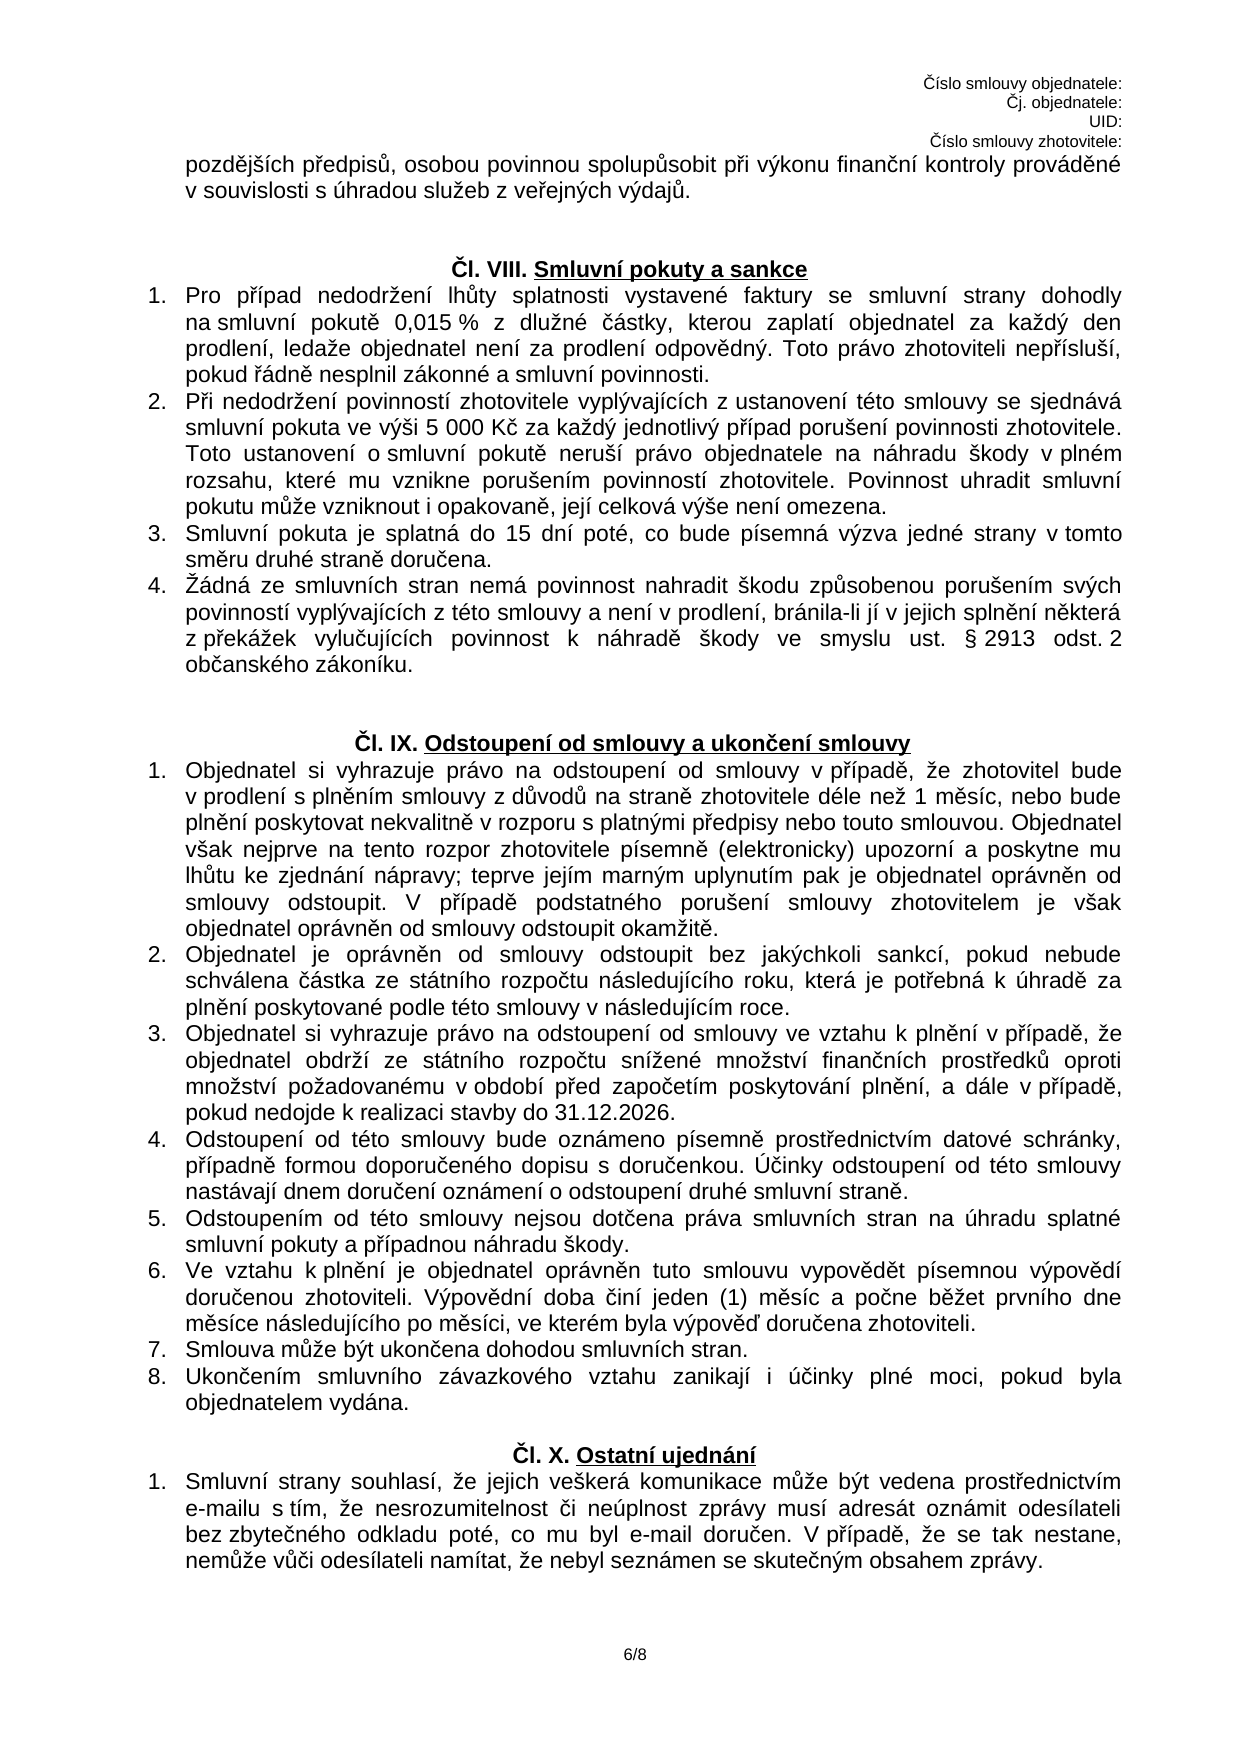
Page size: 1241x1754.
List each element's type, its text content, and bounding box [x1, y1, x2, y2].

list Smlouva může být ukončena dohodou smluvních stran. [148, 1336, 1122, 1363]
text Ostatní ujednání [148, 1442, 1122, 1468]
list Smluvní strany souhlasí, že jejich veškerá komunikace může být vedena prostřednictvím e-mailu s tím, že nesrozumitelnost či neúplnost zprávy musí adresát oznámit odesílateli bez zbytečného odkladu poté, co mu byl e-mail doručen. V případě, že se tak nestane, nemůže vůči odesílateli namítat, že nebyl seznámen se skutečným obsahem zprávy. [148, 1468, 1122, 1574]
list Ve vztahu k plnění je objednatel oprávněn tuto smlouvu vypovědět písemnou výpovědí doručenou zhotoviteli. Výpovědní doba činí jeden (1) měsíc a počne běžet prvního dne měsíce následujícího po měsíci, ve kterém byla výpověď doručena zhotoviteli. [148, 1257, 1122, 1336]
list Objednatel je oprávněn od smlouvy odstoupit bez jakýchkoli sankcí, pokud nebude schválena částka ze státního rozpočtu následujícího roku, která je potřebná k úhradě za plnění poskytované podle této smlouvy v následujícím roce. [148, 941, 1122, 1020]
text Smluvní pokuty a sankce [148, 256, 1122, 282]
list Při nedodržení povinností zhotovitele vyplývajících z ustanovení této smlouvy se sjednává smluvní pokuta ve výši 5 000 Kč za každý jednotlivý případ porušení povinnosti zhotovitele. Toto ustanovení o smluvní pokutě neruší právo objednatele na náhradu škody v plném rozsahu, které mu vznikne porušením povinností zhotovitele. Povinnost uhradit smluvní pokutu může vzniknout i opakovaně, její celková výše není omezena. [148, 388, 1122, 519]
list Objednatel si vyhrazuje právo na odstoupení od smlouvy ve vztahu k plnění v případě, že objednatel obdrží ze státního rozpočtu snížené množství finančních prostředků oproti množství požadovanému v období před započetím poskytování plnění, a dále v případě, pokud nedojde k realizaci stavby do 31.12.2026. [148, 1020, 1122, 1126]
text Odstoupení od smlouvy a ukončení smlouvy [148, 730, 1122, 757]
list Pro případ nedodržení lhůty splatnosti vystavené faktury se smluvní strany dohodly na smluvní pokutě 0,015 % z dlužné částky, kterou zaplatí objednatel za každý den prodlení, ledaže objednatel není za prodlení odpovědný. Toto právo zhotoviteli nepřísluší, pokud řádně nesplnil zákonné a smluvní povinnosti. [148, 282, 1122, 388]
list Odstoupením od této smlouvy nejsou dotčena práva smluvních stran na úhradu splatné smluvní pokuty a případnou náhradu škody. [148, 1205, 1122, 1257]
list Objednatel si vyhrazuje právo na odstoupení od smlouvy v případě, že zhotovitel bude v prodlení s plněním smlouvy z důvodů na straně zhotovitele déle než 1 měsíc, nebo bude plnění poskytovat nekvalitně v rozporu s platnými předpisy nebo touto smlouvou. Objednatel však nejprve na tento rozpor zhotovitele písemně (elektronicky) upozorní a poskytne mu lhůtu ke zjednání nápravy; teprve jejím marným uplynutím pak je objednatel oprávněn od smlouvy odstoupit. V případě podstatného porušení smlouvy zhotovitelem je však objednatel oprávněn od smlouvy odstoupit okamžitě. [148, 757, 1122, 941]
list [148, 151, 1122, 203]
list Smluvní pokuta je splatná do 15 dní poté, co bude písemná výzva jedné strany v tomto směru druhé straně doručena. [148, 519, 1122, 572]
list Ukončením smluvního závazkového vztahu zanikají i účinky plné moci, pokud byla objednatelem vydána. [148, 1363, 1122, 1416]
list Žádná ze smluvních stran nemá povinnost nahradit škodu způsobenou porušením svých povinností vyplývajících z této smlouvy a není v prodlení, bránila-li jí v jejich splnění některá z překážek vylučujících povinnost k náhradě škody ve smyslu ust. § 2913 odst. 2 občanského zákoníku. [148, 572, 1122, 678]
list Odstoupení od této smlouvy bude oznámeno písemně prostřednictvím datové schránky, případně formou doporučeného dopisu s doručenkou. Účinky odstoupení od této smlouvy nastávají dnem doručení oznámení o odstoupení druhé smluvní straně. [148, 1126, 1122, 1205]
